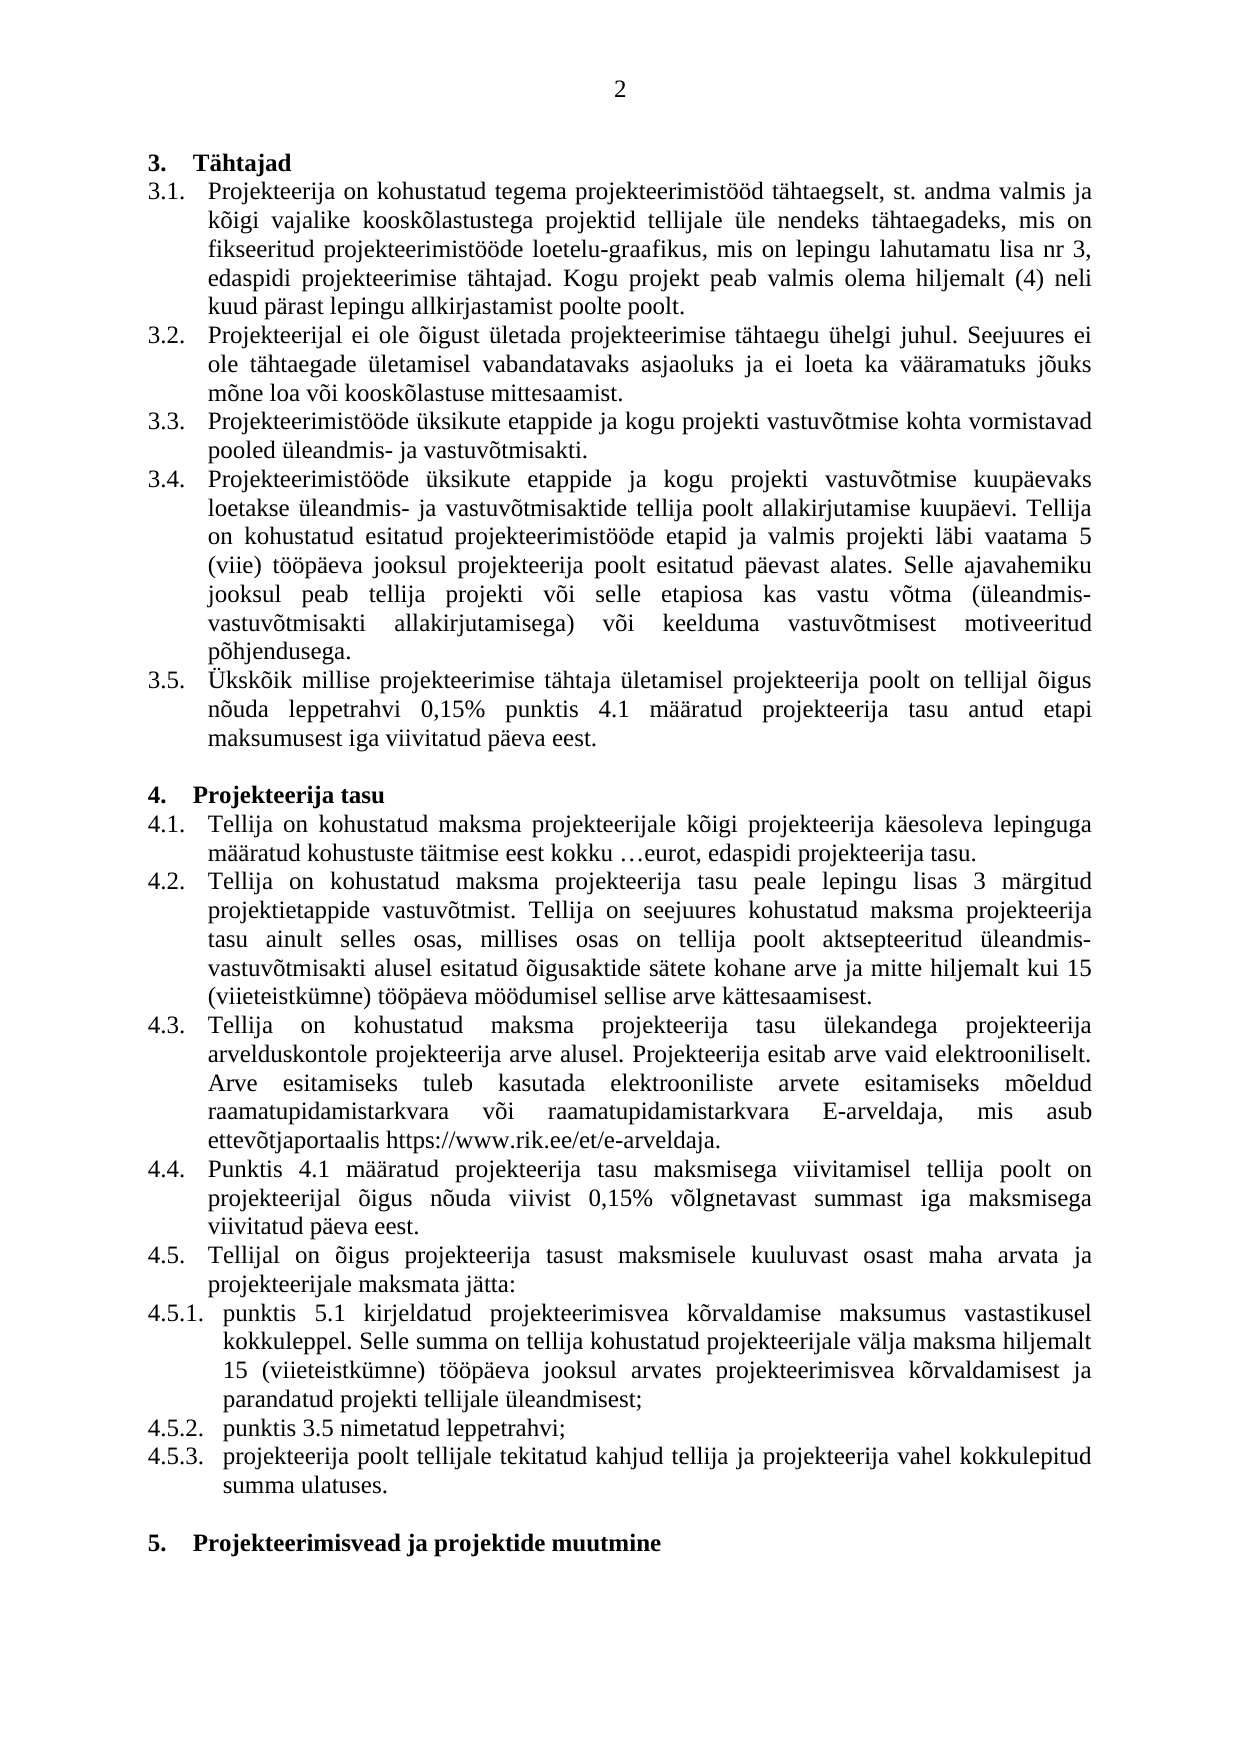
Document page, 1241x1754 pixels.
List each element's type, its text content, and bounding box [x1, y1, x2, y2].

text punktis 3.5 nimetatud leppetrahvi; [148, 1413, 1093, 1441]
text Projekteerimistööde üksikute etappide ja kogu projekti vastuvõtmise kuupäevaks loetakse üleandmis- ja vastuvõtmisaktide tellija poolt allakirjutamise kuupäevi. Tellija on kohustatud esitatud projekteerimistööde etapid ja valmis projekti läbi vaatama 5 (viie) tööpäeva jooksul projekteerija poolt esitatud päevast alates. Selle ajavahemiku jooksul peab tellija projekti või selle etapiosa kas vastu võtma (üleandmis-vastuvõtmisakti allakirjutamisega) või keelduma vastuvõtmisest motiveeritud põhjendusega. [148, 464, 1093, 665]
text punktis 5.1 kirjeldatud projekteerimisvea kõrvaldamise maksumus vastastikusel kokkuleppel. Selle summa on tellija kohustatud projekteerijale välja maksma hiljemalt 15 (viieteistkümne) tööpäeva jooksul arvates projekteerimisvea kõrvaldamisest ja parandatud projekti tellijale üleandmisest; [148, 1298, 1093, 1413]
text Projekteerimistööde üksikute etappide ja kogu projekti vastuvõtmise kohta vormistavad pooled üleandmis- ja vastuvõtmisakti. [148, 406, 1093, 464]
text projekteerija poolt tellijale tekitatud kahjud tellija ja projekteerija vahel kokkulepitud summa ulatuses. [148, 1441, 1093, 1499]
text Tellija on kohustatud maksma projekteerija tasu ülekandega projekteerija arvelduskontole projekteerija arve alusel. Projekteerija esitab arve vaid elektrooniliselt. Arve esitamiseks tuleb kasutada elektrooniliste arvete esitamiseks mõeldud raamatupidamistarkvara või raamatupidamistarkvara E-arveldaja, mis asub ettevõtjaportaalis https://www.rik.ee/et/e-arveldaja. [148, 1010, 1093, 1154]
text Projekteerija tasu [148, 780, 1093, 809]
text Projekteerijal ei ole õigust ületada projekteerimise tähtaegu ühelgi juhul. Seejuures ei ole tähtaegade ületamisel vabandatavaks asjaoluks ja ei loeta ka vääramatuks jõuks mõne loa või kooskõlastuse mittesaamist. [148, 320, 1093, 406]
text Tellija on kohustatud maksma projekteerija tasu peale lepingu lisas 3 märgitud projektietappide vastuvõtmist. Tellija on seejuures kohustatud maksma projekteerija tasu ainult selles osas, millises osas on tellija poolt aktsepteeritud üleandmis-vastuvõtmisakti alusel esitatud õigusaktide sätete kohane arve ja mitte hiljemalt kui 15 (viieteistkümne) tööpäeva möödumisel sellise arve kättesaamisest. [148, 866, 1093, 1010]
text Tellijal on õigus projekteerija tasust maksmisele kuuluvast osast maha arvata ja projekteerijale maksmata jätta: [148, 1240, 1093, 1298]
text Projekteerija on kohustatud tegema projekteerimistööd tähtaegselt, st. andma valmis ja kõigi vajalike kooskõlastustega projektid tellijale üle nendeks tähtaegadeks, mis on fikseeritud projekteerimistööde loetelu-graafikus, mis on lepingu lahutamatu lisa nr 3, edaspidi projekteerimise tähtajad. Kogu projekt peab valmis olema hiljemalt (4) neli kuud pärast lepingu allkirjastamist poolte poolt. [148, 176, 1093, 320]
text Tellija on kohustatud maksma projekteerijale kõigi projekteerija käesoleva lepinguga määratud kohustuste täitmise eest kokku …eurot, edaspidi projekteerija tasu. [148, 809, 1093, 866]
text Punktis 4.1 määratud projekteerija tasu maksmisega viivitamisel tellija poolt on projekteerijal õigus nõuda viivist 0,15% võlgnetavast summast iga maksmisega viivitatud päeva eest. [148, 1154, 1093, 1240]
text Projekteerimisvead ja projektide muutmine [148, 1528, 1093, 1556]
text Tähtajad [148, 148, 1093, 176]
text Ükskõik millise projekteerimise tähtaja ületamisel projekteerija poolt on tellijal õigus nõuda leppetrahvi 0,15% punktis 4.1 määratud projekteerija tasu antud etapi maksumusest iga viivitatud päeva eest. [148, 665, 1093, 751]
